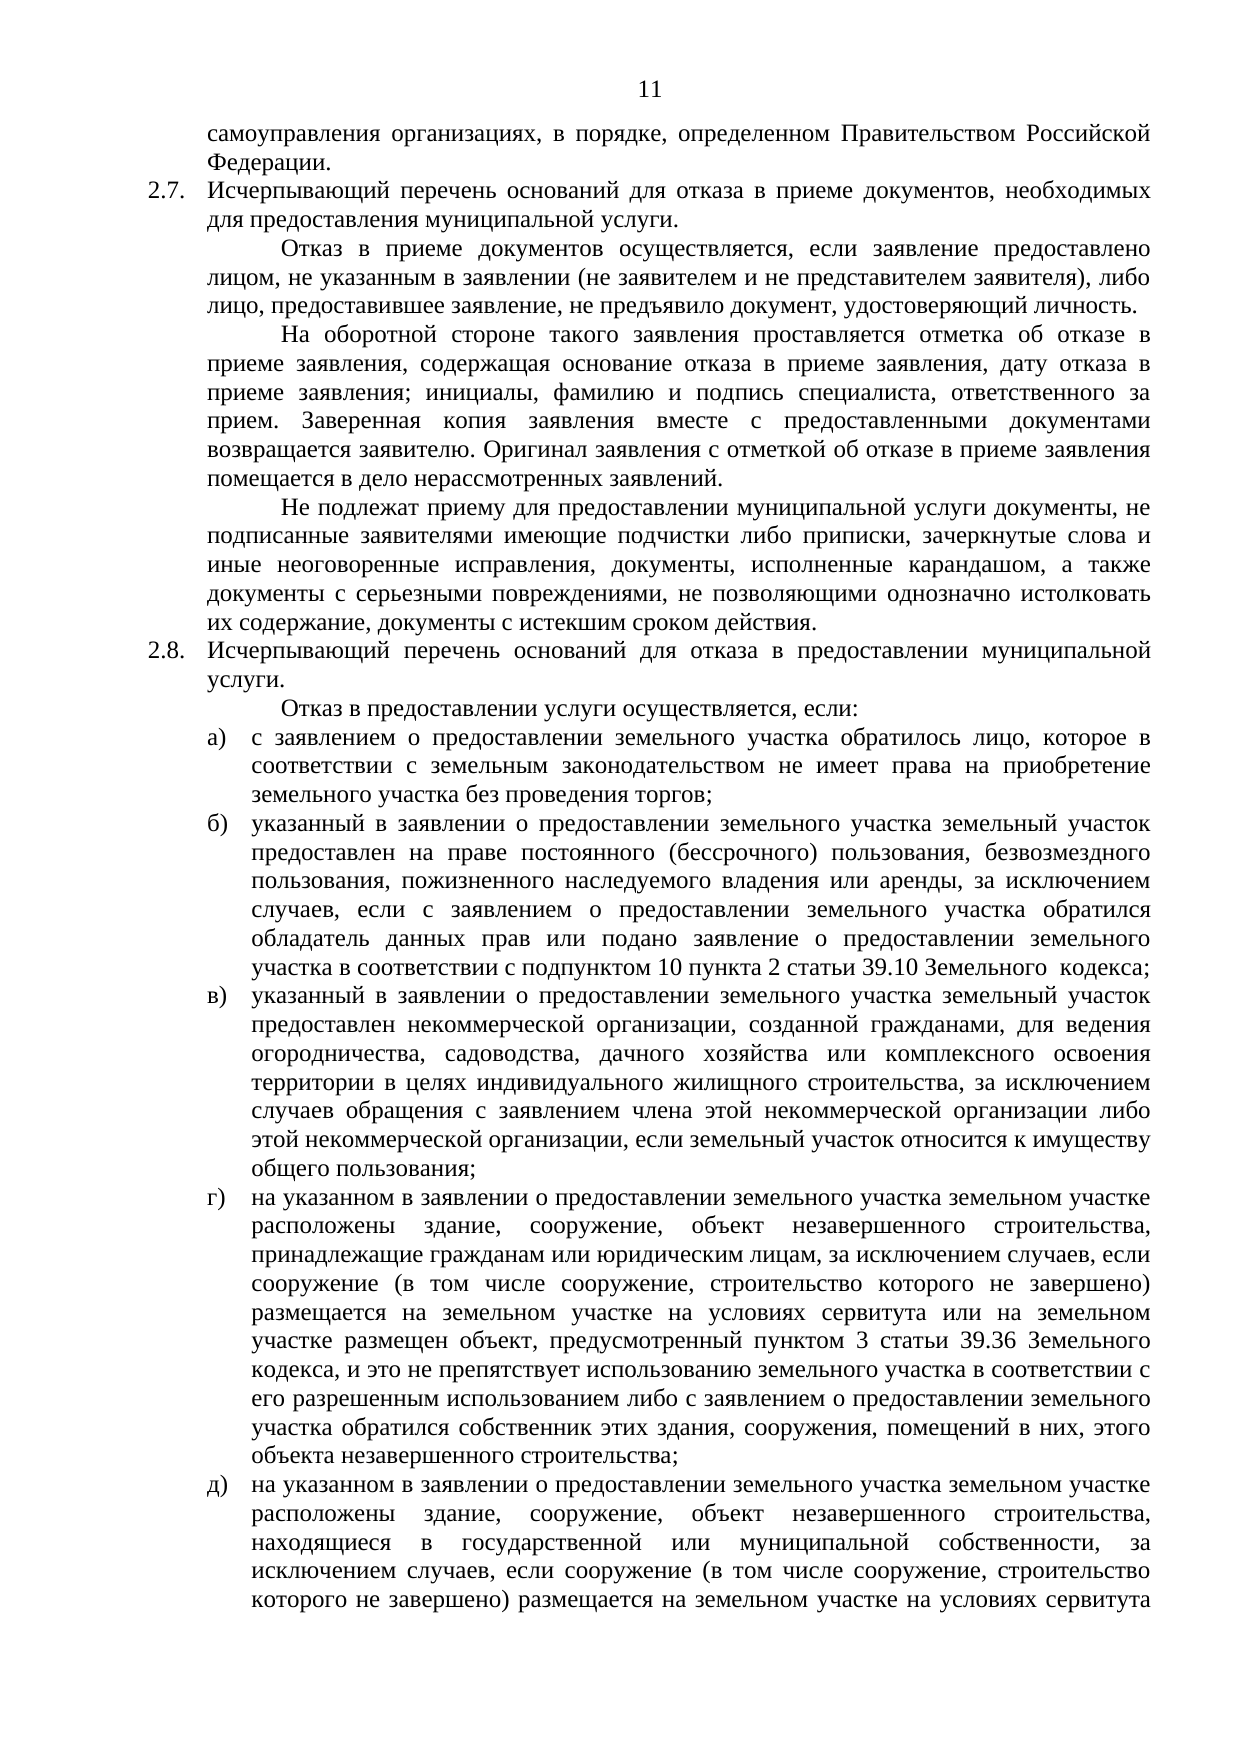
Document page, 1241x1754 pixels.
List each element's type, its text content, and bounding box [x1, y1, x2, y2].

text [207, 1469, 1152, 1613]
text 2.8. Исчерпывающий перечень оснований для отказа в предоставлении муниципальной услуги. [148, 636, 1152, 693]
text Не подлежат приему для предоставлении муниципальной услуги документы, не подписанные заявителями имеющие подчистки либо приписки, зачеркнутые слова и иные неоговоренные исправления, документы, исполненные карандашом, а также документы с серьезными повреждениями, не позволяющими однозначно истолковать их содержание, документы с истекшим сроком действия. [207, 492, 1152, 636]
text а) с заявлением о предоставлении земельного участка обратилось лицо, которое в соответствии с земельным законодательством не имеет права на приобретение земельного участка без проведения торгов; [207, 722, 1152, 808]
text Отказ в приеме документов осуществляется, если заявление предоставлено лицом, не указанным в заявлении (не заявителем и не представителем заявителя), либо лицо, предоставившее заявление, не предъявило документ, удостоверяющий личность. [207, 233, 1152, 319]
text в) указанный в заявлении о предоставлении земельного участка земельный участок предоставлен некоммерческой организации, созданной гражданами, для ведения огородничества, садоводства, дачного хозяйства или комплексного освоения территории в целях индивидуального жилищного строительства, за исключением случаев обращения с заявлением члена этой некоммерческой организации либо этой некоммерческой организации, если земельный участок относится к имуществу общего пользования; [207, 981, 1152, 1182]
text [207, 118, 1152, 176]
text б) указанный в заявлении о предоставлении земельного участка земельный участок предоставлен на праве постоянного (бессрочного) пользования, безвозмездного пользования, пожизненного наследуемого владения или аренды, за исключением случаев, если с заявлением о предоставлении земельного участка обратился обладатель данных прав или подано заявление о предоставлении земельного участка в соответствии с подпунктом 10 пункта 2 статьи 39.10 Земельного кодекса; [207, 808, 1152, 981]
text 2.7. Исчерпывающий перечень оснований для отказа в приеме документов, необходимых для предоставления муниципальной услуги. [148, 176, 1152, 233]
text г) на указанном в заявлении о предоставлении земельного участка земельном участке расположены здание, сооружение, объект незавершенного строительства, принадлежащие гражданам или юридическим лицам, за исключением случаев, если сооружение (в том числе сооружение, строительство которого не завершено) размещается на земельном участке на условиях сервитута или на земельном участке размещен объект, предусмотренный пунктом 3 статьи 39.36 Земельного кодекса, и это не препятствует использованию земельного участка в соответствии с его разрешенным использованием либо с заявлением о предоставлении земельного участка обратился собственник этих здания, сооружения, помещений в них, этого объекта незавершенного строительства; [207, 1182, 1152, 1469]
text На оборотной стороне такого заявления проставляется отметка об отказе в приеме заявления, содержащая основание отказа в приеме заявления, дату отказа в приеме заявления; инициалы, фамилию и подпись специалиста, ответственного за прием. Заверенная копия заявления вместе с предоставленными документами возвращается заявителю. Оригинал заявления с отметкой об отказе в приеме заявления помещается в дело нерассмотренных заявлений. [207, 319, 1152, 492]
text Отказ в предоставлении услуги осуществляется, если: [207, 693, 1152, 722]
